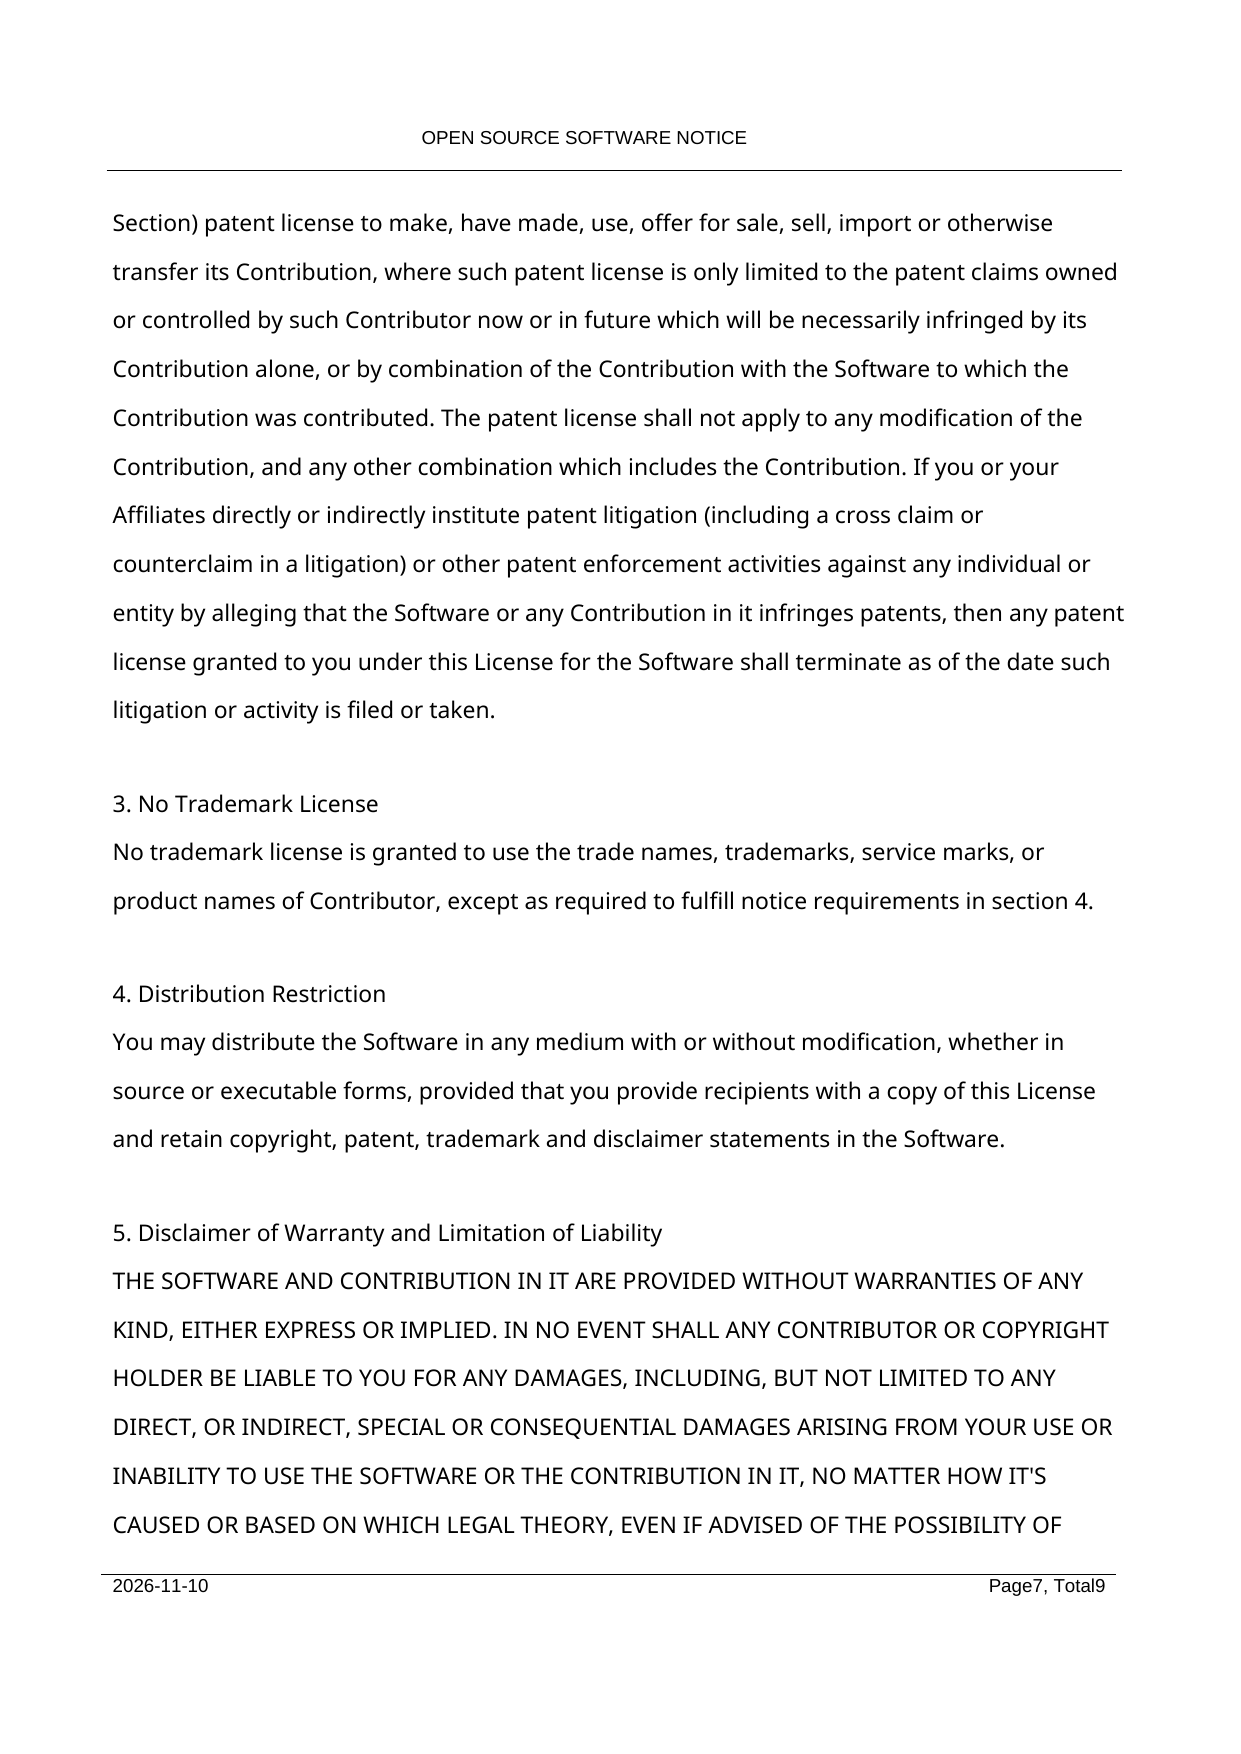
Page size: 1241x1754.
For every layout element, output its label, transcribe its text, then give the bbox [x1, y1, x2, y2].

text No trademark license is granted to use the trade names, trademarks, service marks, or product names of Contributor, except as required to fulfill notice requirements in section 4. [112, 835, 1128, 916]
text 3. No Trademark License [112, 787, 1128, 819]
text You may distribute the Software in any medium with or without modification, whether in source or executable forms, provided that you provide recipients with a copy of this License and retain copyright, patent, trademark and disclaimer statements in the Software. [112, 1025, 1128, 1155]
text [112, 206, 1128, 726]
text 5. Disclaimer of Warranty and Limitation of Liability [112, 1216, 1128, 1248]
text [112, 1264, 1128, 1540]
text 4. Distribution Restriction [112, 977, 1128, 1010]
